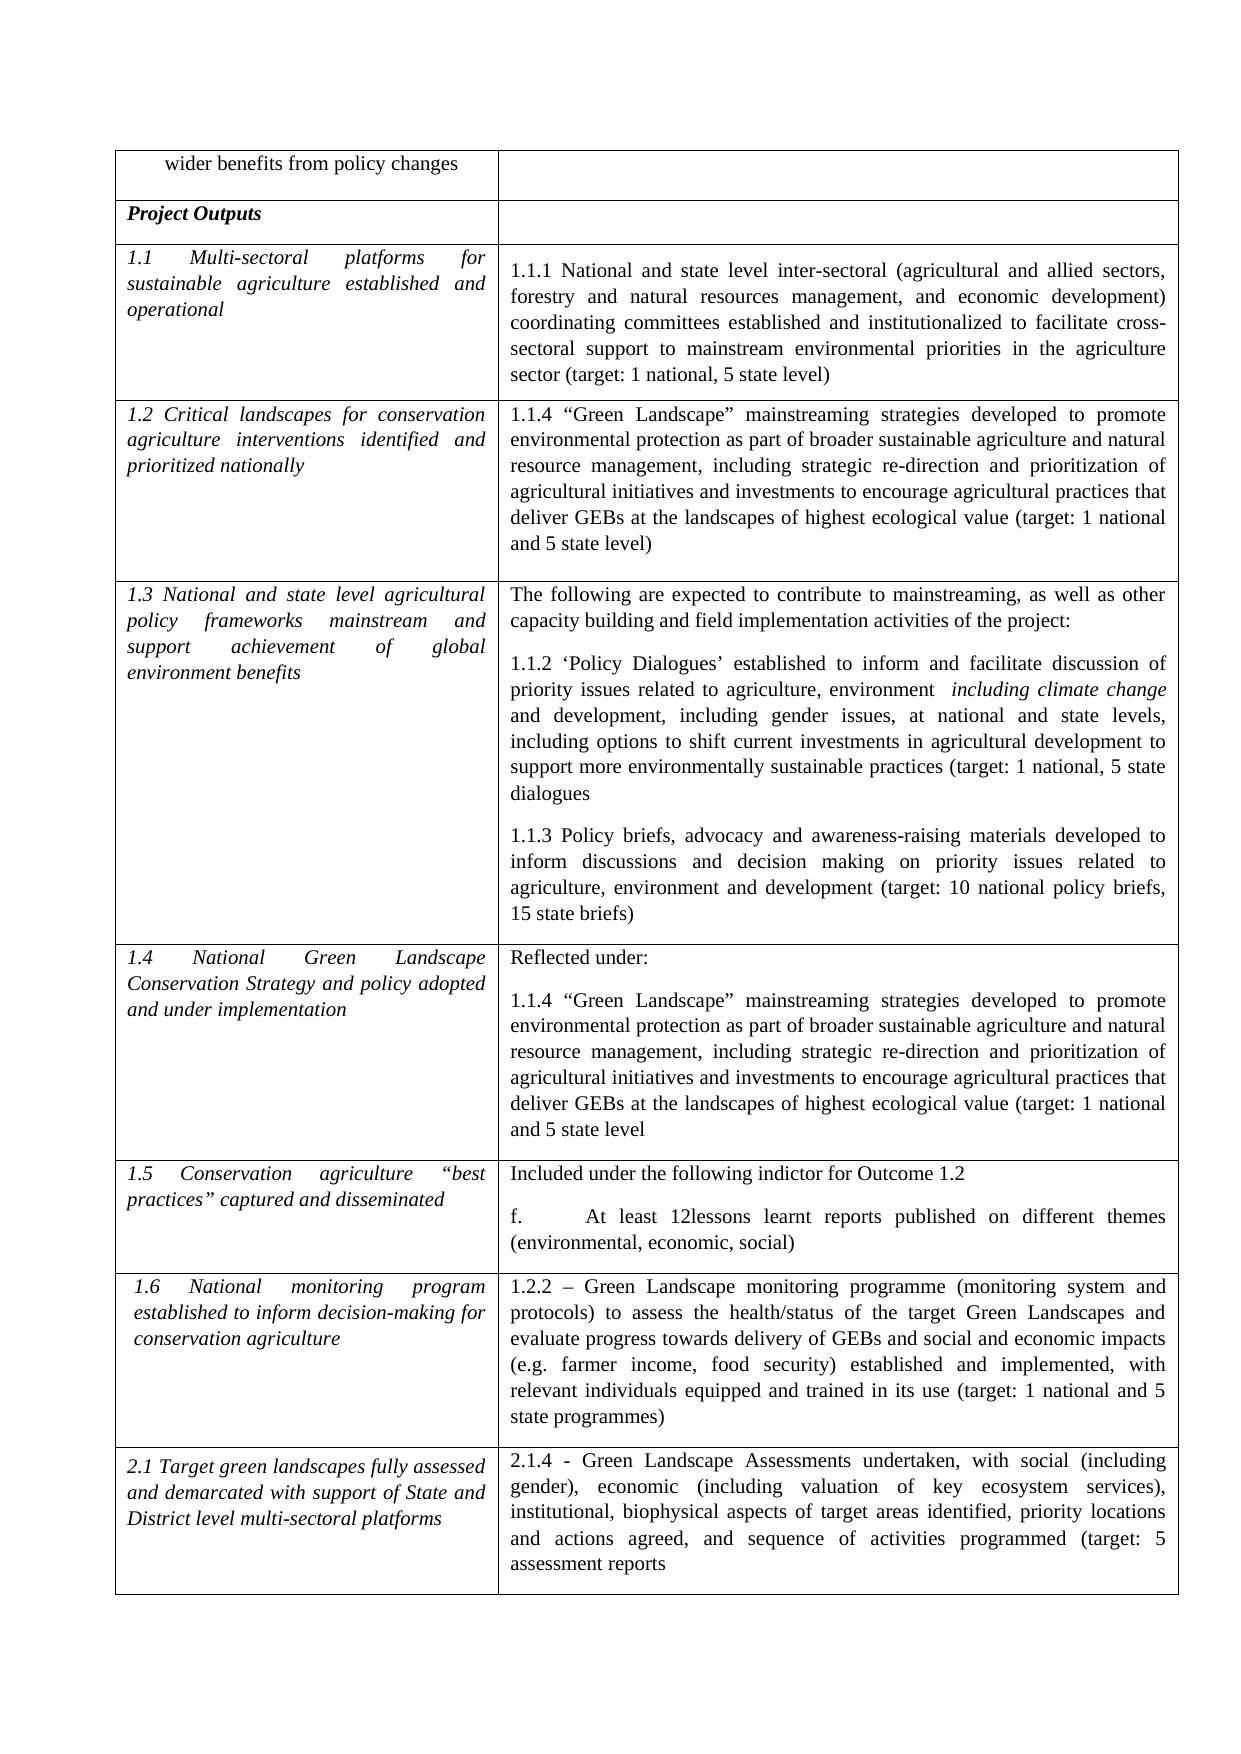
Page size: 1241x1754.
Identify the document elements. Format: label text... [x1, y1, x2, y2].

table_cell 1.6 National monitoring program established to inform decision-making for conservation agriculture [116, 1274, 498, 1447]
table_cell 1.4 National Green Landscape Conservation Strategy and policy adopted and under implementation [116, 945, 498, 1160]
table_cell 1.1 Multi-sectoral platforms for sustainable agriculture established and operational [116, 245, 498, 400]
table_cell 1.3 National and state level agricultural policy frameworks mainstream and support achievement of global environment benefits [116, 582, 498, 944]
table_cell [116, 151, 498, 200]
table_cell The following are expected to contribute to mainstreaming, as well as other capacity building and field implementation activities of the project: 1.1.2 ‘Policy Dialogues’ established to inform and facilitate discussion of priority issues related to agriculture, environment including climate change and development, including gender issues, at national and state levels, including options to shift current investments in agricultural development to support more environmentally sustainable practices (target: 1 national, 5 state dialogues 1.1.3 Policy briefs, advocacy and awareness-raising materials developed to inform discussions and decision making on priority issues related to agriculture, environment and development (target: 10 national policy briefs, 15 state briefs) [499, 582, 1178, 944]
table_cell 2.1 Target green landscapes fully assessed and demarcated with support of State and District level multi-sectoral platforms [116, 1448, 498, 1594]
table_cell 1.2.2 – Green Landscape monitoring programme (monitoring system and protocols) to assess the health/status of the target Green Landscapes and evaluate progress towards delivery of GEBs and social and economic impacts (e.g. farmer income, food security) established and implemented, with relevant individuals equipped and trained in its use (target: 1 national and 5 state programmes) [499, 1274, 1178, 1447]
table_cell 1.1.4 “Green Landscape” mainstreaming strategies developed to promote environmental protection as part of broader sustainable agriculture and natural resource management, including strategic re-direction and prioritization of agricultural initiatives and investments to encourage agricultural practices that deliver GEBs at the landscapes of highest ecological value (target: 1 national and 5 state level) [499, 401, 1178, 581]
table_cell [499, 201, 1178, 244]
table_cell Reflected under: 1.1.4 “Green Landscape” mainstreaming strategies developed to promote environmental protection as part of broader sustainable agriculture and natural resource management, including strategic re-direction and prioritization of agricultural initiatives and investments to encourage agricultural practices that deliver GEBs at the landscapes of highest ecological value (target: 1 national and 5 state level [499, 945, 1178, 1160]
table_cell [499, 151, 1178, 200]
table_cell 2.1.4 - Green Landscape Assessments undertaken, with social (including gender), economic (including valuation of key ecosystem services), institutional, biophysical aspects of target areas identified, priority locations and actions agreed, and sequence of activities programmed (target: 5 assessment reports [499, 1448, 1178, 1594]
table_cell 1.5 Conservation agriculture “best practices” captured and disseminated [116, 1161, 498, 1273]
table_cell 1.1.1 National and state level inter-sectoral (agricultural and allied sectors, forestry and natural resources management, and economic development) coordinating committees established and institutionalized to facilitate cross-sectoral support to mainstream environmental priorities in the agriculture sector (target: 1 national, 5 state level) [499, 245, 1178, 400]
table_cell Included under the following indictor for Outcome 1.2 f. At least 12lessons learnt reports published on different themes (environmental, economic, social) [499, 1161, 1178, 1273]
table_cell Project Outputs [116, 201, 498, 244]
table_cell 1.2 Critical landscapes for conservation agriculture interventions identified and prioritized nationally [116, 401, 498, 581]
